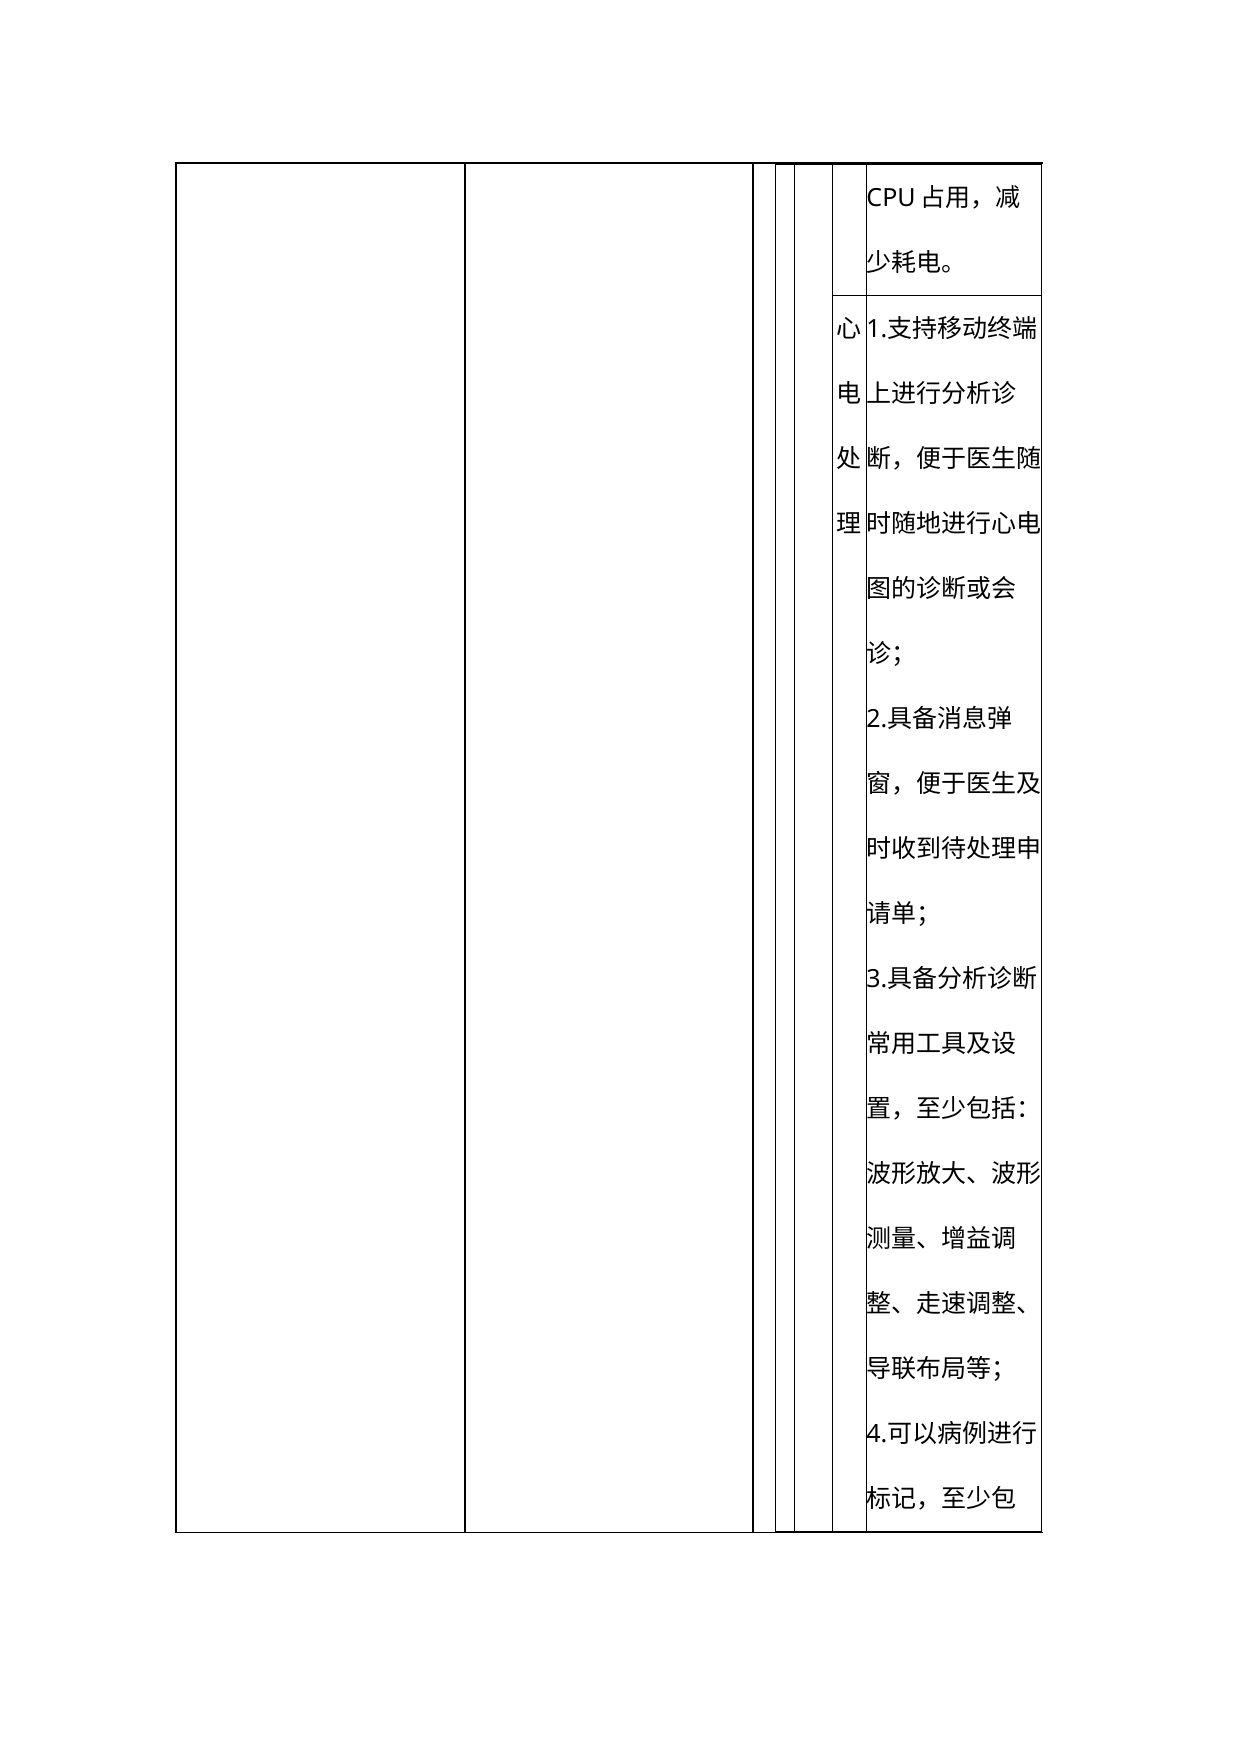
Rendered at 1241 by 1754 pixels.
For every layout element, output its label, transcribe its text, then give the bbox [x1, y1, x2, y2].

table_cell [795, 165, 832, 1531]
table_cell [867, 165, 1041, 295]
table_cell [754, 164, 775, 1532]
table_cell 1 [177, 164, 464, 1532]
table_cell [867, 296, 1041, 1531]
table_cell [833, 165, 866, 295]
table_cell ★ [466, 164, 752, 1532]
table_cell [776, 165, 794, 1531]
table_cell [833, 296, 866, 1531]
